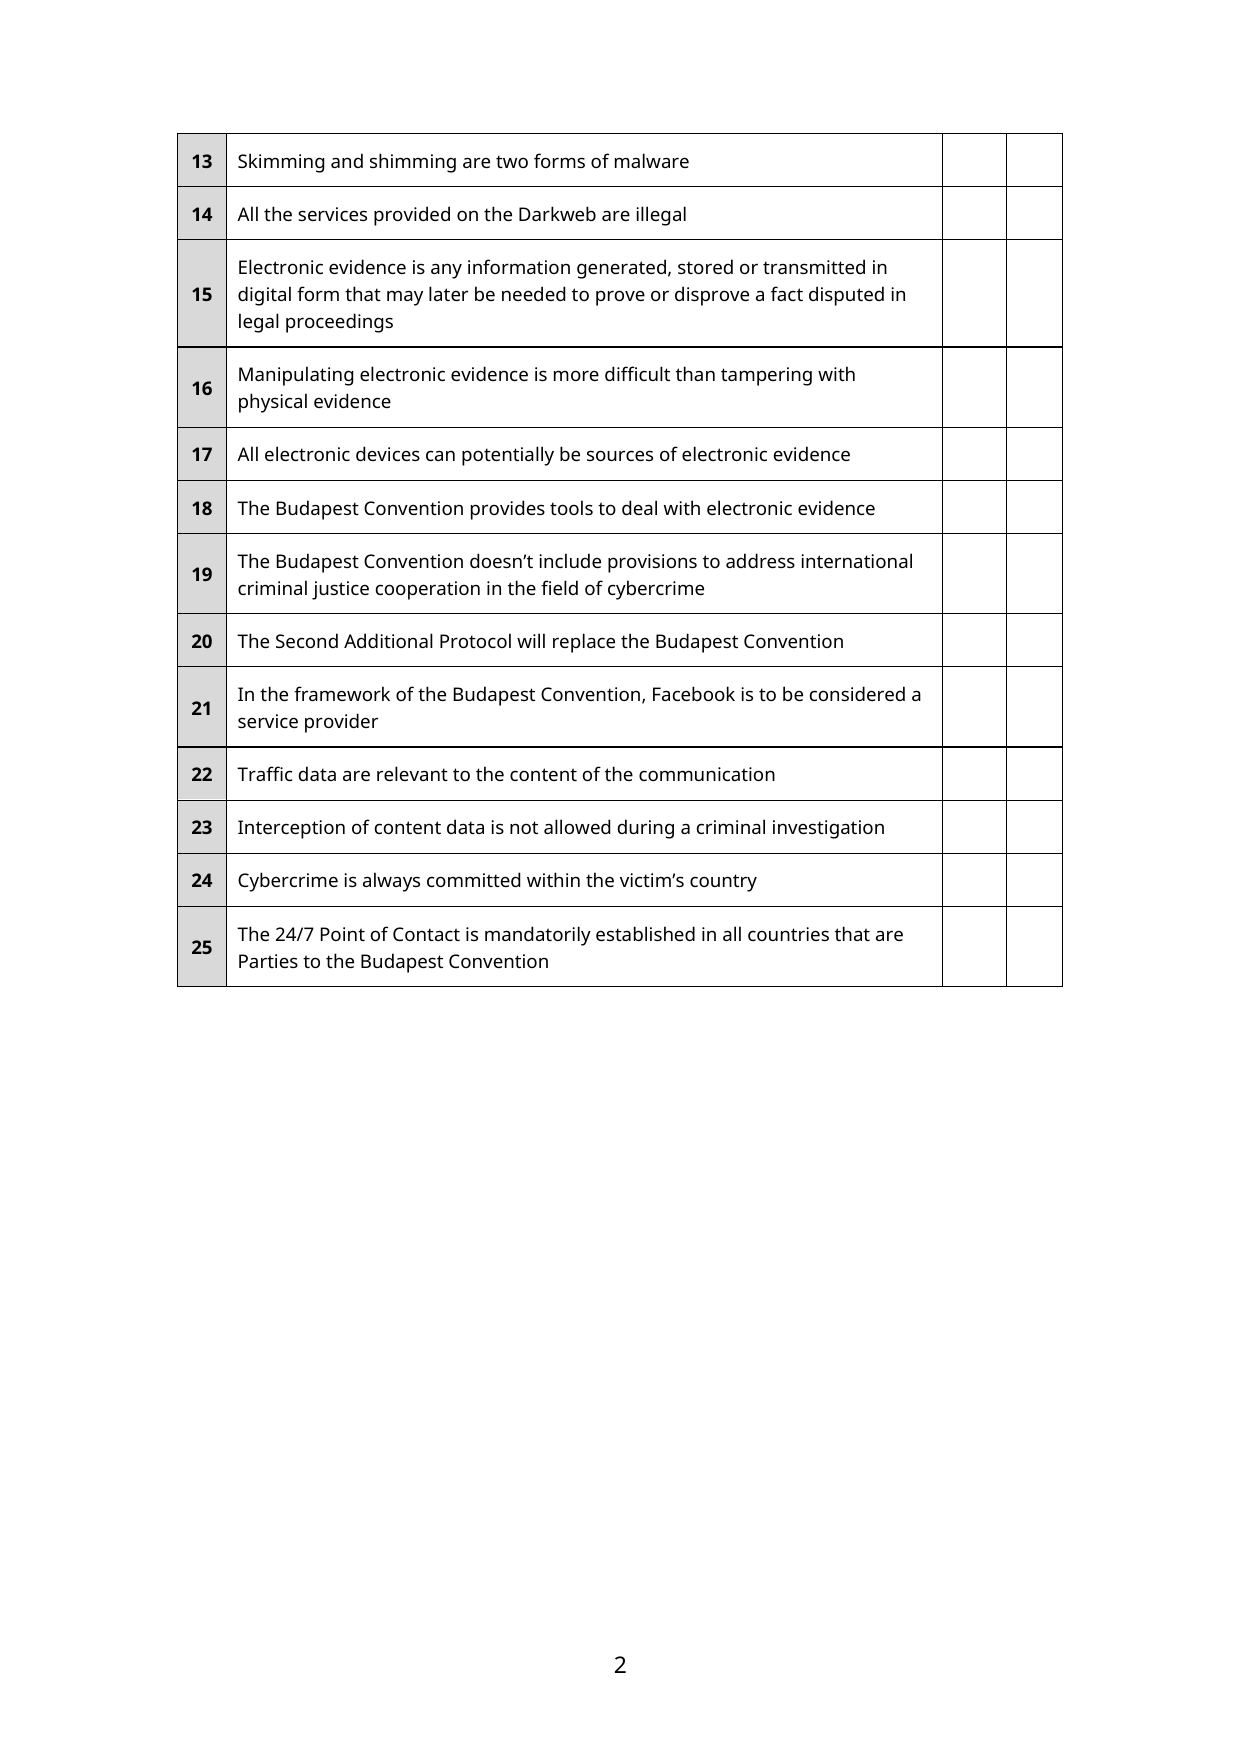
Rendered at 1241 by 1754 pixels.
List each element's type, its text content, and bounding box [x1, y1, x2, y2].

table_cell 25 [178, 907, 226, 986]
table_cell [1007, 481, 1062, 533]
table_cell [943, 348, 1006, 427]
table_cell Traffic data are relevant to the content of the communication [227, 748, 942, 799]
table_cell [1007, 614, 1062, 666]
table_cell The Budapest Convention provides tools to deal with electronic evidence [227, 481, 942, 533]
table_cell 23 [178, 801, 226, 853]
table_cell [1007, 428, 1062, 480]
table_cell [943, 667, 1006, 746]
table_cell [943, 134, 1006, 186]
table_cell [1007, 801, 1062, 853]
table_cell [1007, 907, 1062, 986]
table_cell [943, 748, 1006, 799]
table_cell The 24/7 Point of Contact is mandatorily established in all countries that are Parties to the Budapest Convention [227, 907, 942, 986]
table_cell 14 [178, 187, 226, 239]
table_cell 21 [178, 667, 226, 746]
table_cell [943, 854, 1006, 906]
table_cell 16 [178, 348, 226, 427]
table_cell 24 [178, 854, 226, 906]
table_cell [1007, 348, 1062, 427]
table_cell [1007, 240, 1062, 346]
table_cell [1007, 854, 1062, 906]
table_cell In the framework of the Budapest Convention, Facebook is to be considered a service provider [227, 667, 942, 746]
table_cell 13 [178, 134, 226, 186]
table_cell Interception of content data is not allowed during a criminal investigation [227, 801, 942, 853]
table_cell [943, 428, 1006, 480]
table_cell 15 [178, 240, 226, 346]
table_cell [1007, 134, 1062, 186]
table_cell [943, 187, 1006, 239]
table_cell [1007, 748, 1062, 799]
table_cell [1007, 187, 1062, 239]
table_cell 18 [178, 481, 226, 533]
table_cell [1007, 534, 1062, 613]
table_cell Skimming and shimming are two forms of malware [227, 134, 942, 186]
table_cell All the services provided on the Darkweb are illegal [227, 187, 942, 239]
table_cell [943, 801, 1006, 853]
table_cell 17 [178, 428, 226, 480]
table_cell The Second Additional Protocol will replace the Budapest Convention [227, 614, 942, 666]
table_cell [1007, 667, 1062, 746]
table_cell The Budapest Convention doesn’t include provisions to address international criminal justice cooperation in the field of cybercrime [227, 534, 942, 613]
table_cell 20 [178, 614, 226, 666]
table_cell [943, 481, 1006, 533]
table_cell Cybercrime is always committed within the victim’s country [227, 854, 942, 906]
table_cell Manipulating electronic evidence is more difficult than tampering with physical evidence [227, 348, 942, 427]
table_cell [943, 534, 1006, 613]
table_cell [943, 907, 1006, 986]
table_cell [943, 614, 1006, 666]
table_cell [943, 240, 1006, 346]
table_cell 19 [178, 534, 226, 613]
table_cell Electronic evidence is any information generated, stored or transmitted in digital form that may later be needed to prove or disprove a fact disputed in legal proceedings [227, 240, 942, 346]
table_cell All electronic devices can potentially be sources of electronic evidence [227, 428, 942, 480]
table_cell 22 [178, 748, 226, 799]
